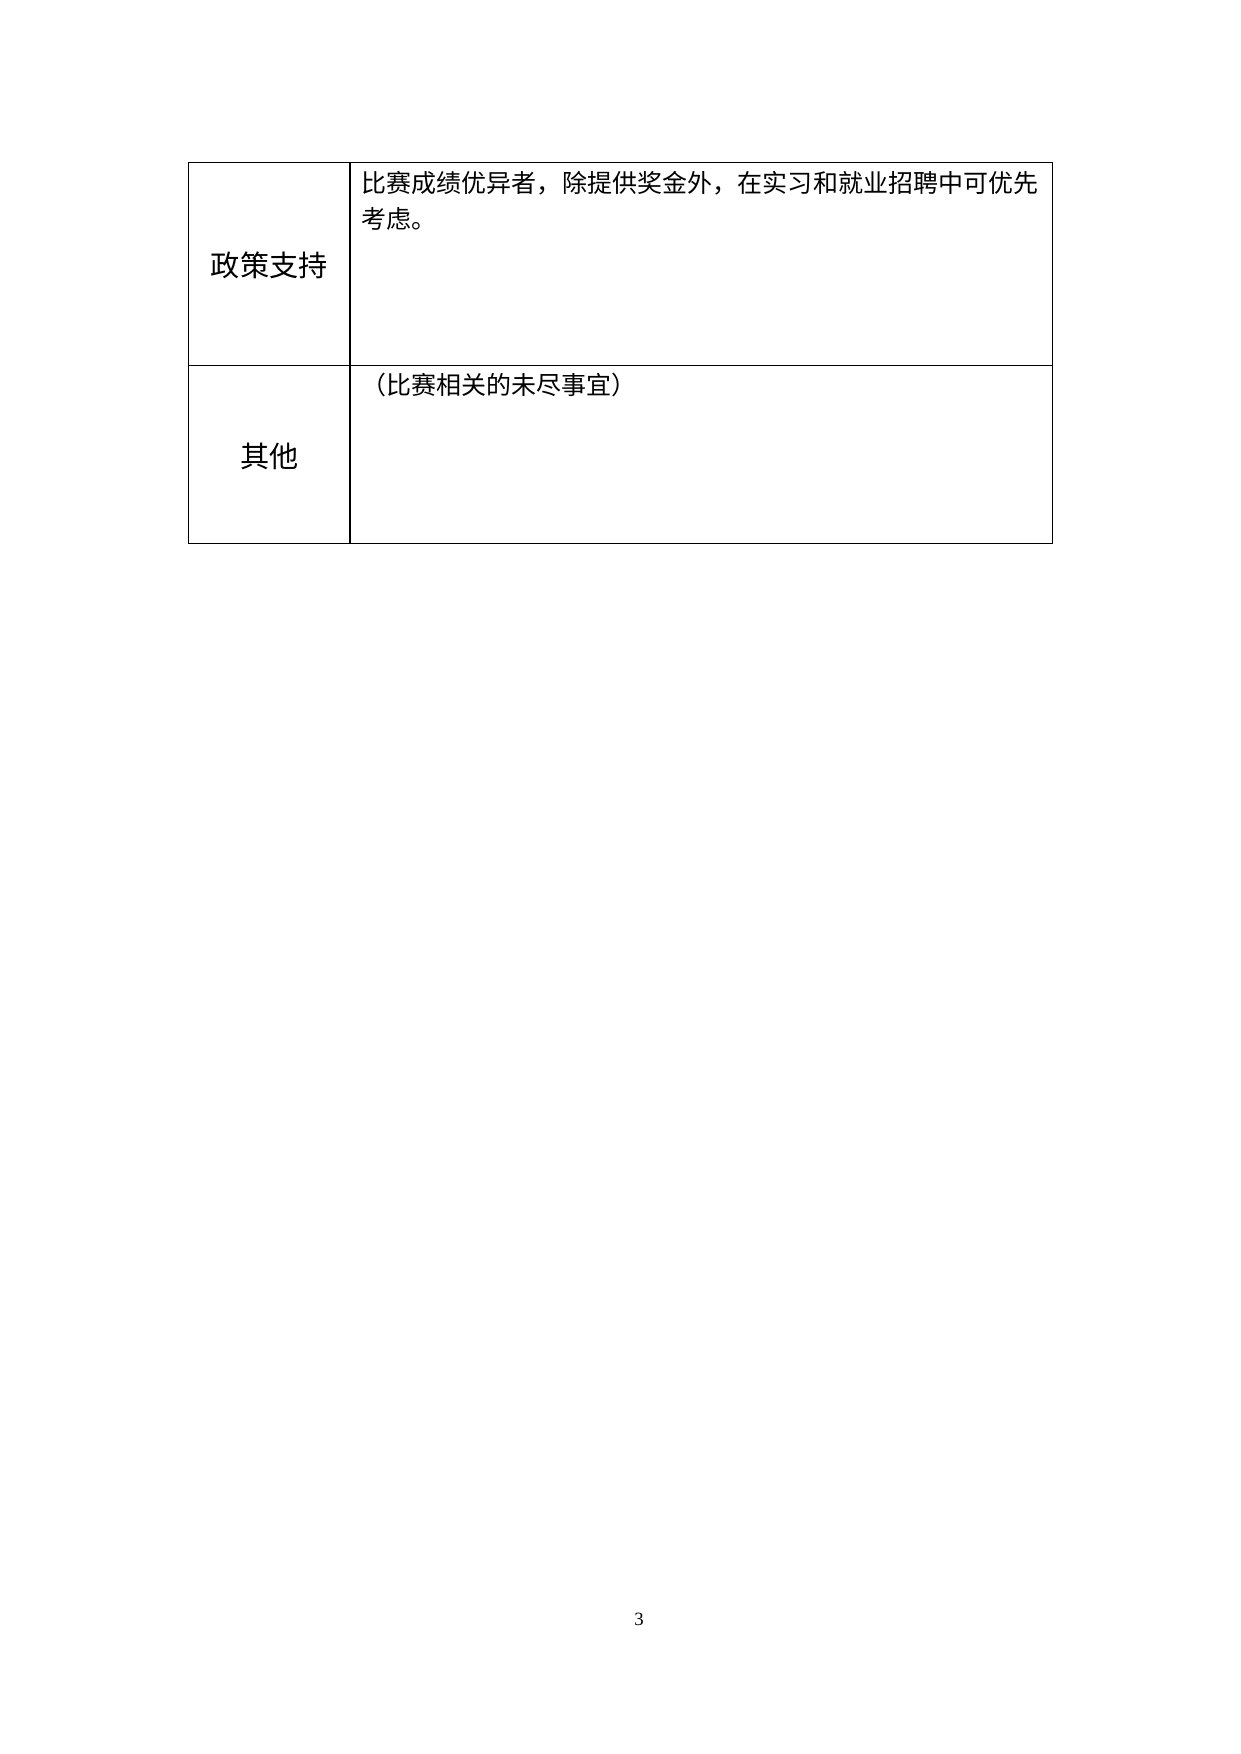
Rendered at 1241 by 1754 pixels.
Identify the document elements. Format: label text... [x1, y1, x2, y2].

table_cell 其他 [189, 366, 349, 543]
table_cell 比赛成绩优异者，除提供奖金外，在实习和就业招聘中可优先考虑。 [351, 163, 1052, 365]
table_cell （比赛相关的未尽事宜） [351, 366, 1052, 543]
table_cell 政策支持 [189, 163, 349, 365]
